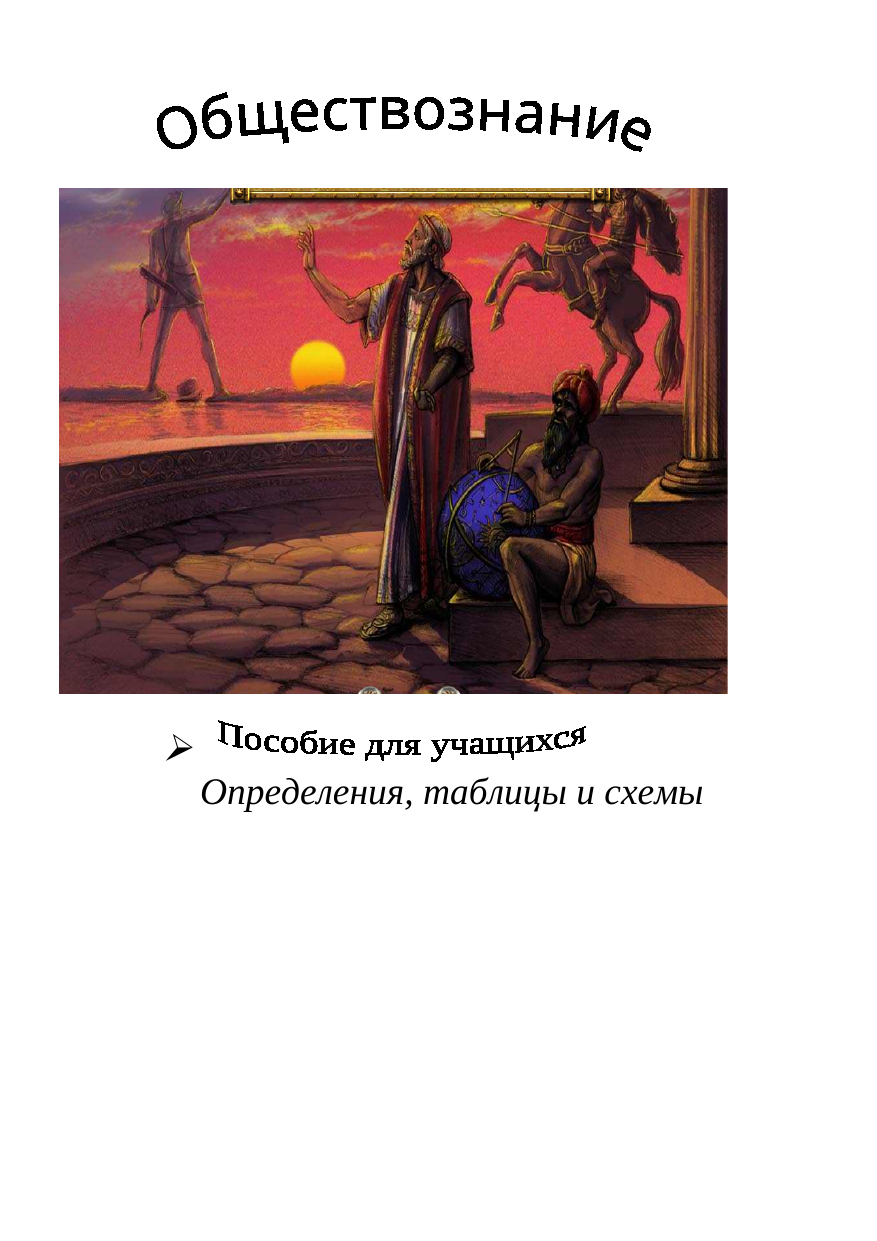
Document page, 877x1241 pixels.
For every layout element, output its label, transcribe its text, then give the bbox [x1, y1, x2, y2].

picture [59, 188, 728, 694]
list Определения, таблицы и схемы [162, 718, 818, 813]
